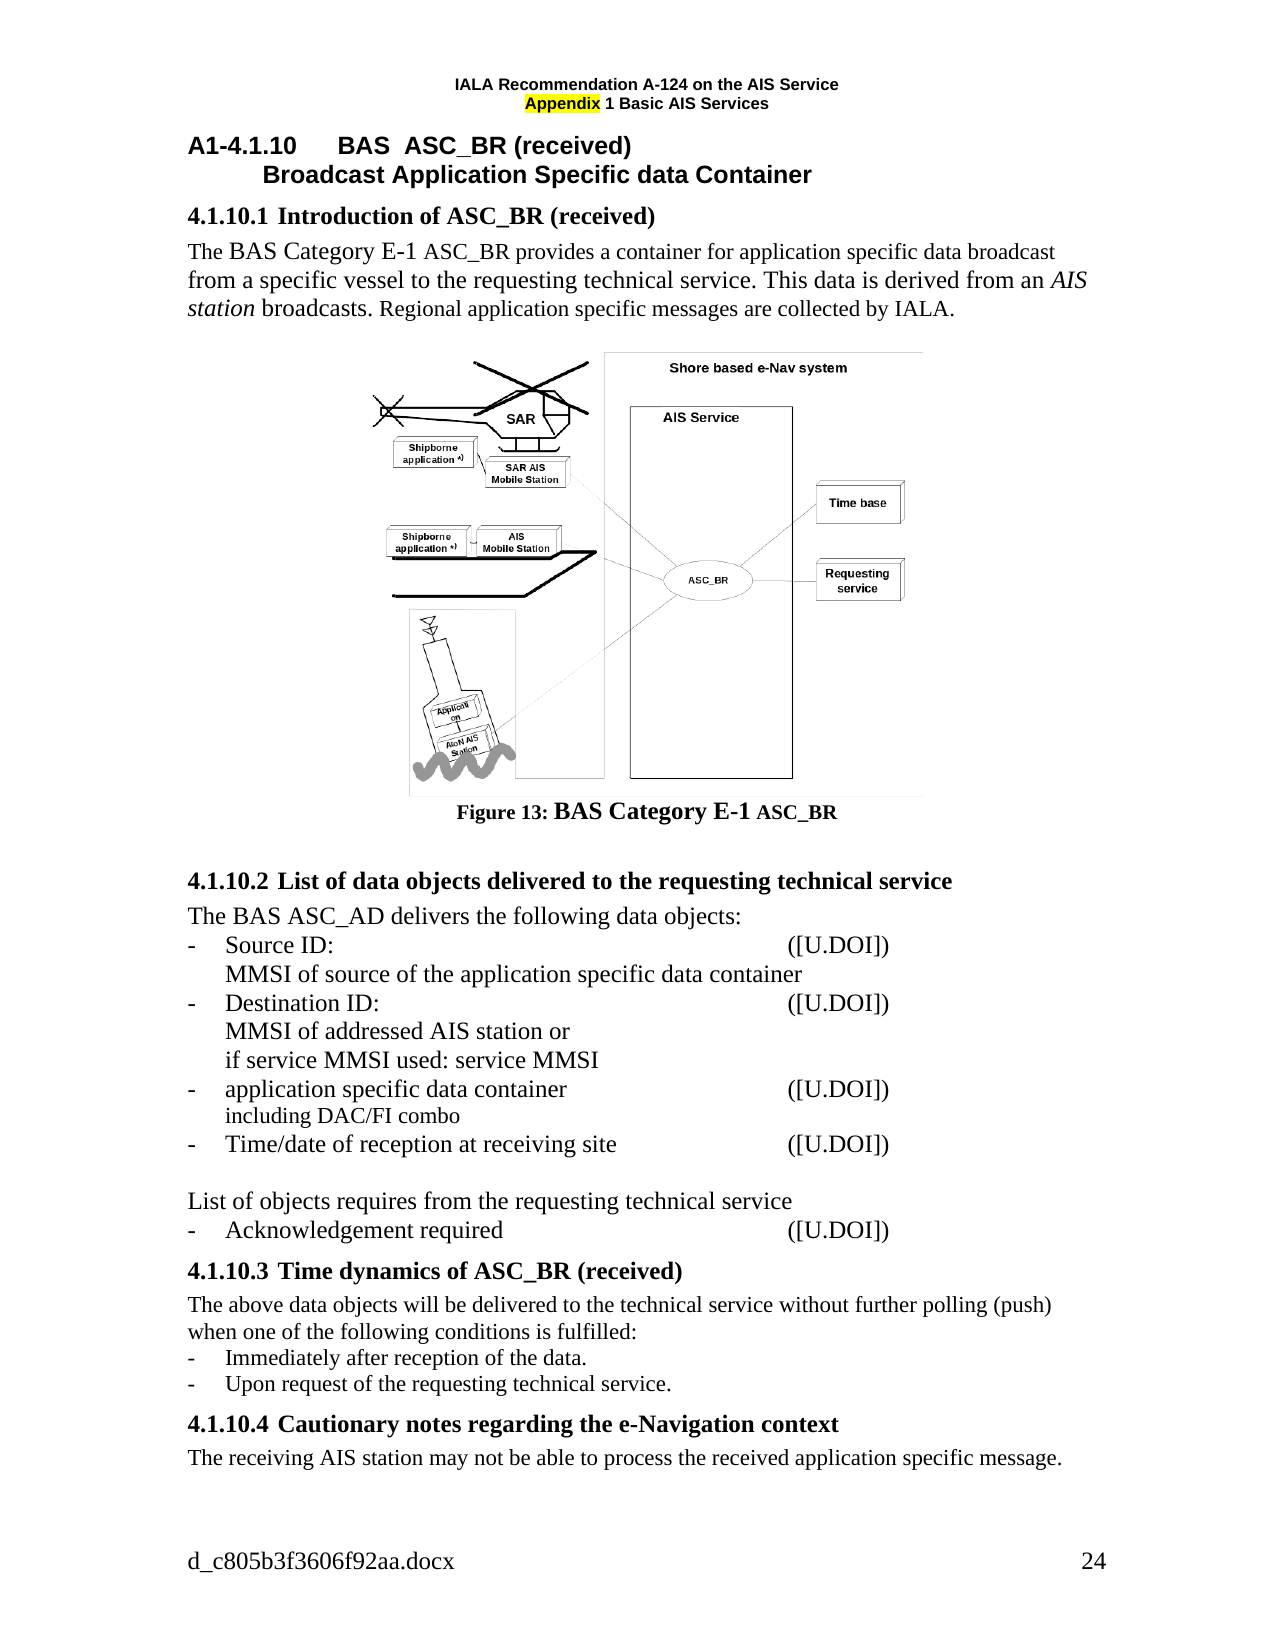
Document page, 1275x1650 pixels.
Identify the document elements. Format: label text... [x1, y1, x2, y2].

list Time/date of reception at receiving site ([U.DOI]) [187, 1129, 1106, 1158]
subtitle List of data objects delivered to the requesting technical service [187, 866, 1106, 895]
text The BAS ASC_AD delivers the following data objects: [187, 901, 1106, 930]
text The receiving AIS station may not be able to process the received application specific message. [187, 1444, 1106, 1471]
list Source ID: ([U.DOI]) MMSI of source of the application specific data container [187, 930, 1106, 988]
list Acknowledgement required ([U.DOI]) [187, 1215, 1106, 1244]
subtitle Introduction of ASC_BR (received) [187, 201, 1106, 230]
text Figure 13: BAS Category E-1 ASC_BR [187, 796, 1106, 825]
subtitle Cautionary notes regarding the e-Navigation context [187, 1409, 1106, 1438]
list Upon request of the requesting technical service. [187, 1371, 1106, 1397]
list application specific data container ([U.DOI]) including DAC/FI combo [187, 1074, 1106, 1129]
text The BAS Category E-1 ASC_BR provides a container for application specific data broadcast from a specific vessel to the requesting technical service. This data is derived from an AIS station broadcasts. Regional application specific messages are collected by IALA. [187, 236, 1106, 322]
subtitle BAS ASC_BR (received) Broadcast Application Specific data Container [187, 131, 1106, 188]
list Immediately after reception of the data. [187, 1344, 1106, 1371]
text List of objects requires from the requesting technical service [187, 1186, 1106, 1215]
text The above data objects will be delivered to the technical service without further polling (push) when one of the following conditions is fulfilled: [187, 1291, 1106, 1344]
subtitle Time dynamics of ASC_BR (received) [187, 1256, 1106, 1285]
list Destination ID: ([U.DOI]) MMSI of addressed AIS station or if service MMSI used: service MMSI [187, 988, 1106, 1074]
